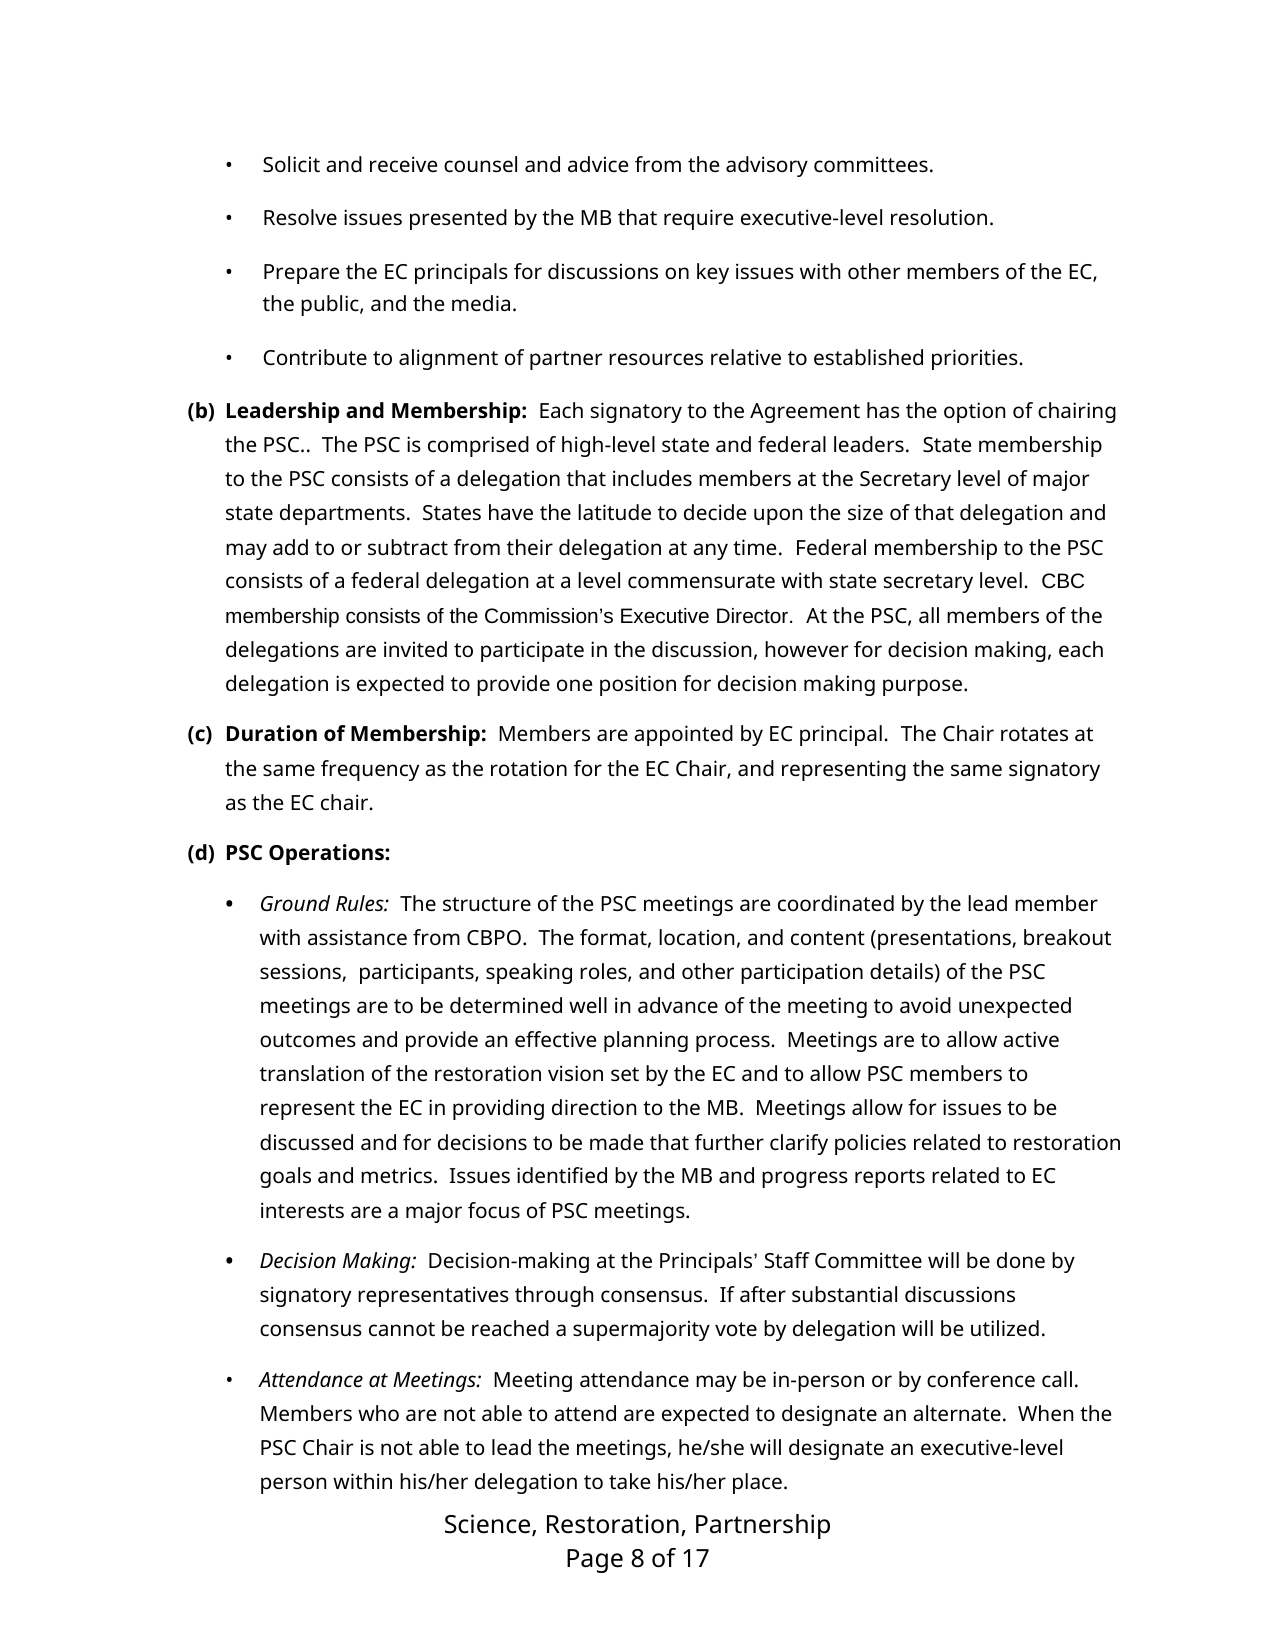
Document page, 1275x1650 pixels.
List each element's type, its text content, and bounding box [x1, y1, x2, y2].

list Ground Rules: The structure of the PSC meetings are coordinated by the lead member with assistance from CBPO. The format, location, and content (presentations, breakout sessions, participants, speaking roles, and other participation details) of the PSC meetings are to be determined well in advance of the meeting to avoid unexpected outcomes and provide an effective planning process. Meetings are to allow active translation of the restoration vision set by the EC and to allow PSC members to represent the EC in providing direction to the MB. Meetings allow for issues to be discussed and for decisions to be made that further clarify policies related to restoration goals and metrics. Issues identified by the MB and progress reports related to EC interests are a major focus of PSC meetings. [225, 889, 1125, 1224]
list Prepare the EC principals for discussions on key issues with other members of the EC, the public, and the media. [225, 257, 1125, 318]
list Solicit and receive counsel and advice from the advisory committees. [225, 150, 1125, 178]
list Leadership and Membership: Each signatory to the Agreement has the option of chairing the PSC.. The PSC is comprised of high-level state and federal leaders. State membership to the PSC consists of a delegation that includes members at the Secretary level of major state departments. States have the latitude to decide upon the size of that delegation and may add to or subtract from their delegation at any time. Federal membership to the PSC consists of a federal delegation at a level commensurate with state secretary level. CBC membership consists of the Commission’s Executive Director. At the PSC, all members of the delegations are invited to participate in the discussion, however for decision making, each delegation is expected to provide one position for decision making purpose. [187, 396, 1125, 697]
list Attendance at Meetings: Meeting attendance may be in-person or by conference call. Members who are not able to attend are expected to designate an alternate. When the PSC Chair is not able to lead the meetings, he/she will designate an executive-level person within his/her delegation to take his/her place. [225, 1365, 1125, 1496]
list Contribute to alignment of partner resources relative to established priorities. [225, 343, 1125, 371]
list PSC Operations: [187, 838, 1125, 867]
list Decision Making: Decision-making at the Principals’ Staff Committee will be done by signatory representatives through consensus. If after substantial discussions consensus cannot be reached a supermajority vote by delegation will be utilized. [225, 1246, 1125, 1343]
list Duration of Membership: Members are appointed by EC principal. The Chair rotates at the same frequency as the rotation for the EC Chair, and representing the same signatory as the EC chair. [187, 719, 1125, 816]
list Resolve issues presented by the MB that require executive-level resolution. [225, 203, 1125, 232]
